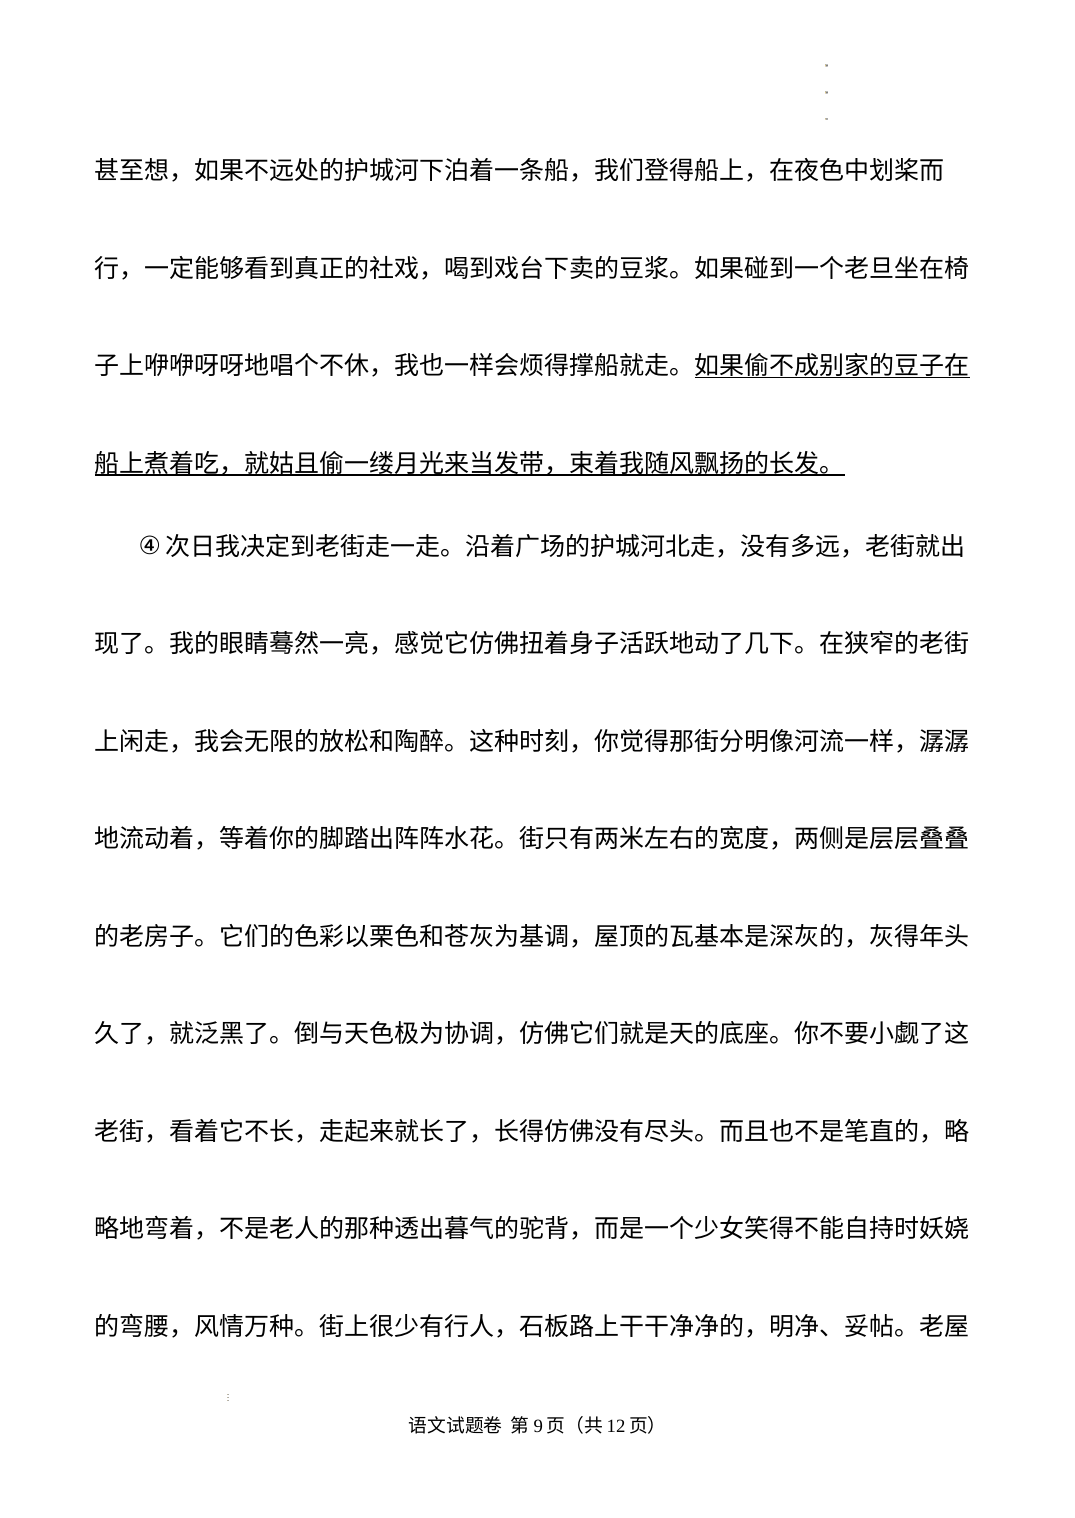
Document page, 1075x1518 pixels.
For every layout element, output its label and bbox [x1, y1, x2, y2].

text [94, 136, 980, 494]
text [94, 512, 980, 1357]
